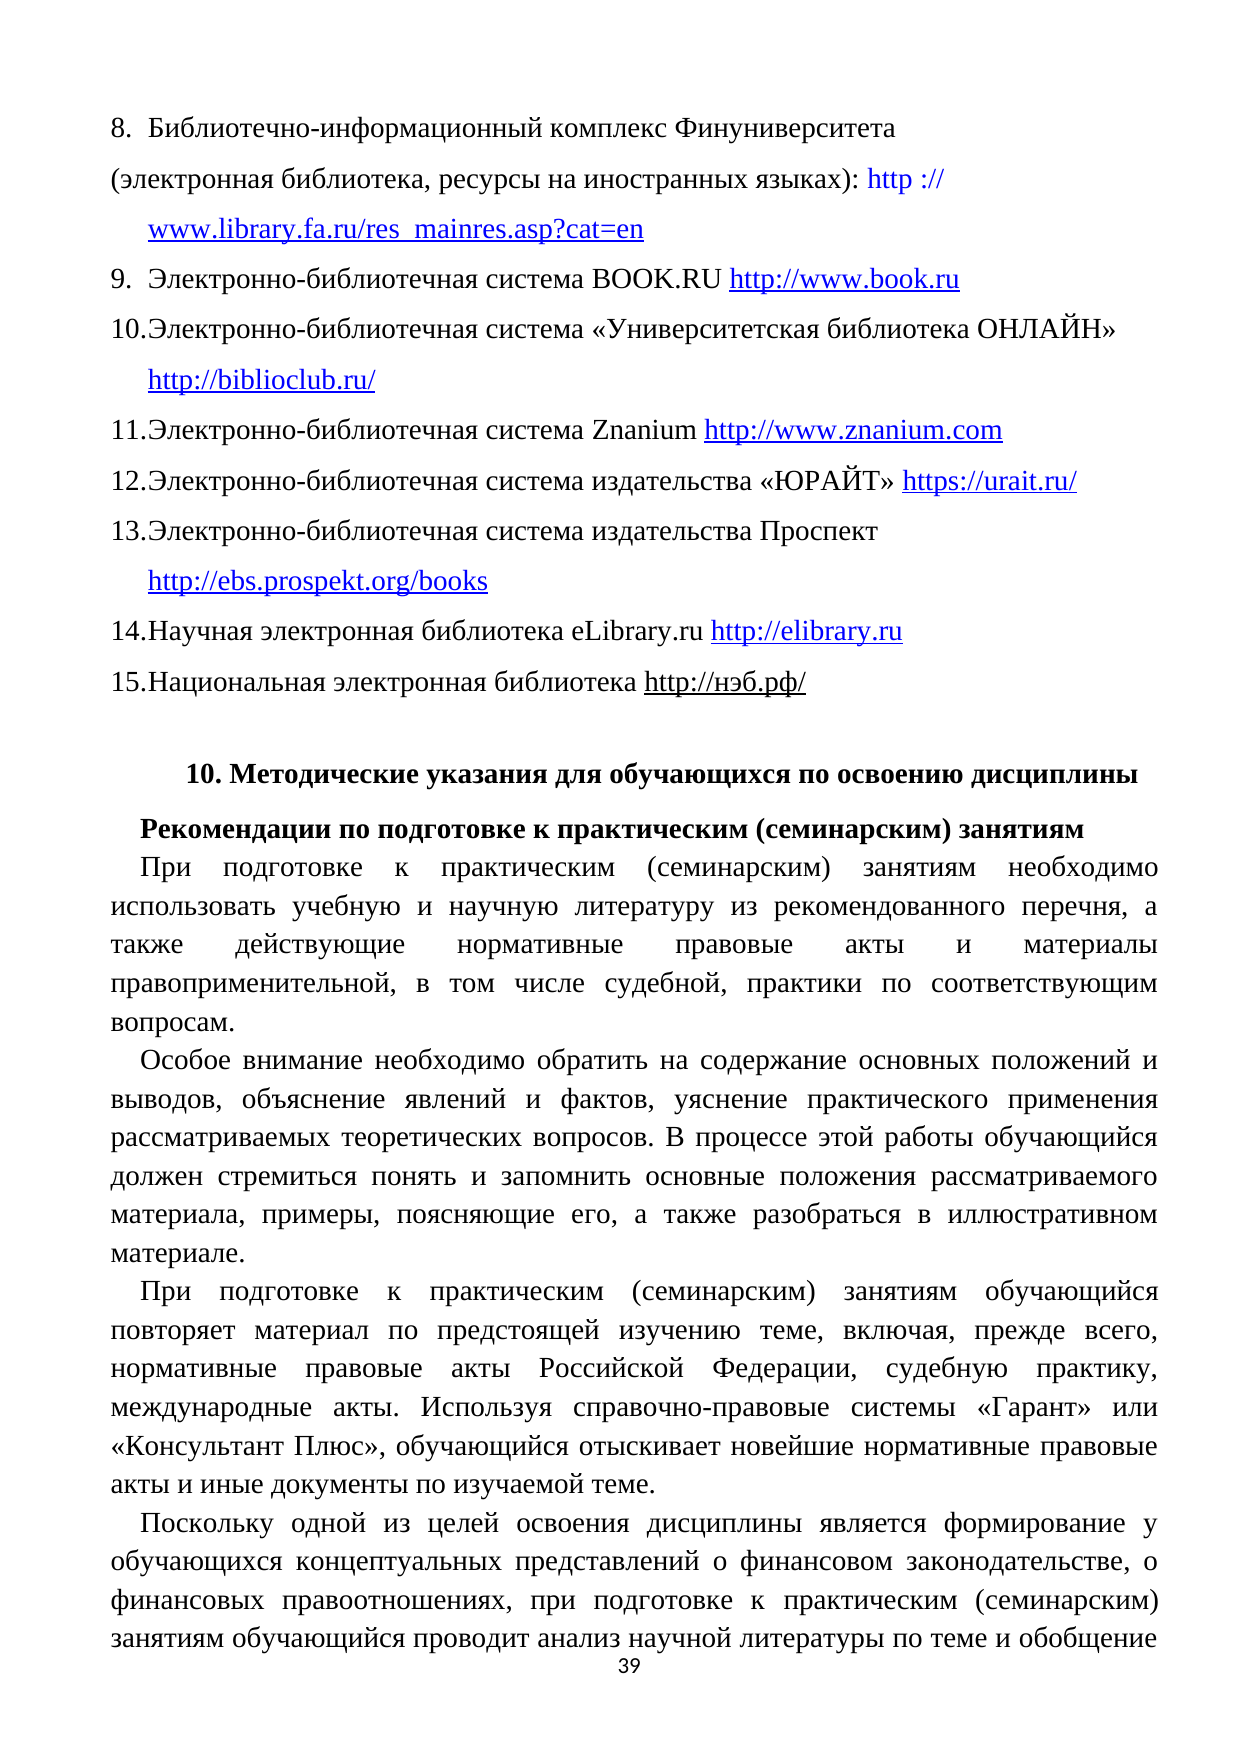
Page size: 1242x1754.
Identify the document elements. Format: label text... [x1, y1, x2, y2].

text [110, 1505, 1159, 1654]
list Электронно-библиотечная система издательства «ЮРАЙТ» https://urait.ru/ [110, 463, 1150, 496]
list Национальная электронная библиотека http://нэб.рф/ [110, 664, 1150, 697]
text При подготовке к практическим (семинарским) занятиям обучающийся повторяет материал по предстоящей изучению теме, включая, прежде всего, нормативные правовые акты Российской Федерации, судебную практику, международные акты. Используя справочно-правовые системы «Гарант» или «Консультант Плюс», обучающийся отыскивает новейшие нормативные правовые акты и иные документы по изучаемой теме. [110, 1273, 1159, 1500]
list Электронно-библиотечная система BOOK.RU http://www.book.ru [110, 261, 1150, 295]
subtitle 10. Методические указания для обучающихся по освоению дисциплины [185, 756, 1150, 789]
list Электронно-библиотечная система издательства Проспект http://ebs.prospekt.org/books [110, 513, 1150, 597]
text Рекомендации по подготовке к практическим (семинарским) занятиям [110, 811, 1159, 844]
list Библиотечно-информационный комплекс Финуниверситета [110, 110, 1150, 144]
text (электронная библиотека, ресурсы на иностранных языках): http :// www.library.fa.ru/res_mainres.asp?cat=en [110, 161, 1150, 244]
list Электронно-библиотечная система «Университетская библиотека ОНЛАЙН» http://biblioclub.ru/ [110, 312, 1150, 396]
list Научная электронная библиотека eLibrary.ru http://elibrary.ru [110, 613, 1150, 647]
list Электронно-библиотечная система Znanium http://www.znanium.com [110, 412, 1150, 446]
text При подготовке к практическим (семинарским) занятиям необходимо использовать учебную и научную литературу из рекомендованного перечня, а также действующие нормативные правовые акты и материалы правоприменительной, в том числе судебной, практики по соответствующим вопросам. [110, 849, 1159, 1037]
text Особое внимание необходимо обратить на содержание основных положений и выводов, объяснение явлений и фактов, уяснение практического применения рассматриваемых теоретических вопросов. В процессе этой работы обучающийся должен стремиться понять и запомнить основные положения рассматриваемого материала, примеры, поясняющие его, а также разобраться в иллюстративном материале. [110, 1042, 1159, 1268]
